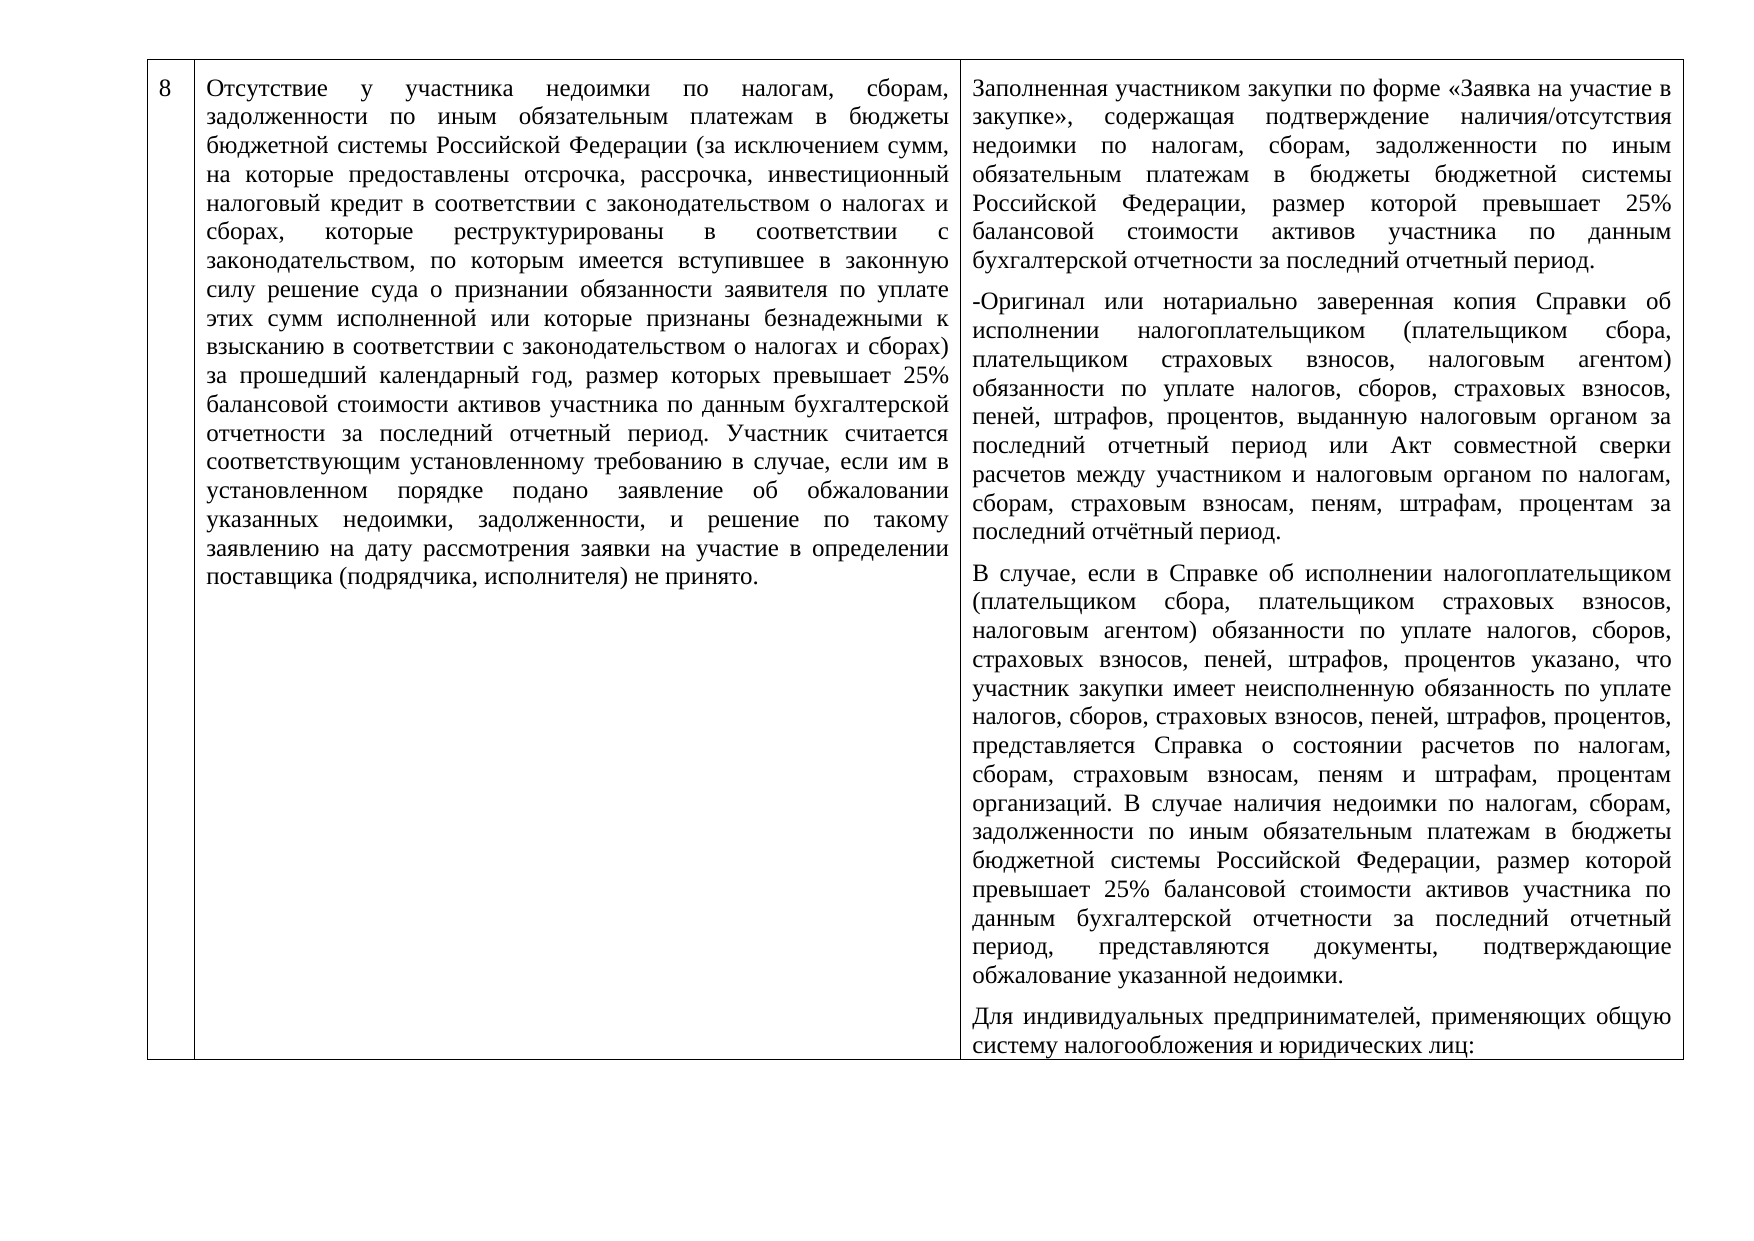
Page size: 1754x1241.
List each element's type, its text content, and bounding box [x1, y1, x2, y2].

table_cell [195, 60, 960, 1059]
table_cell 8 [148, 60, 194, 1059]
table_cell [961, 60, 1683, 1059]
